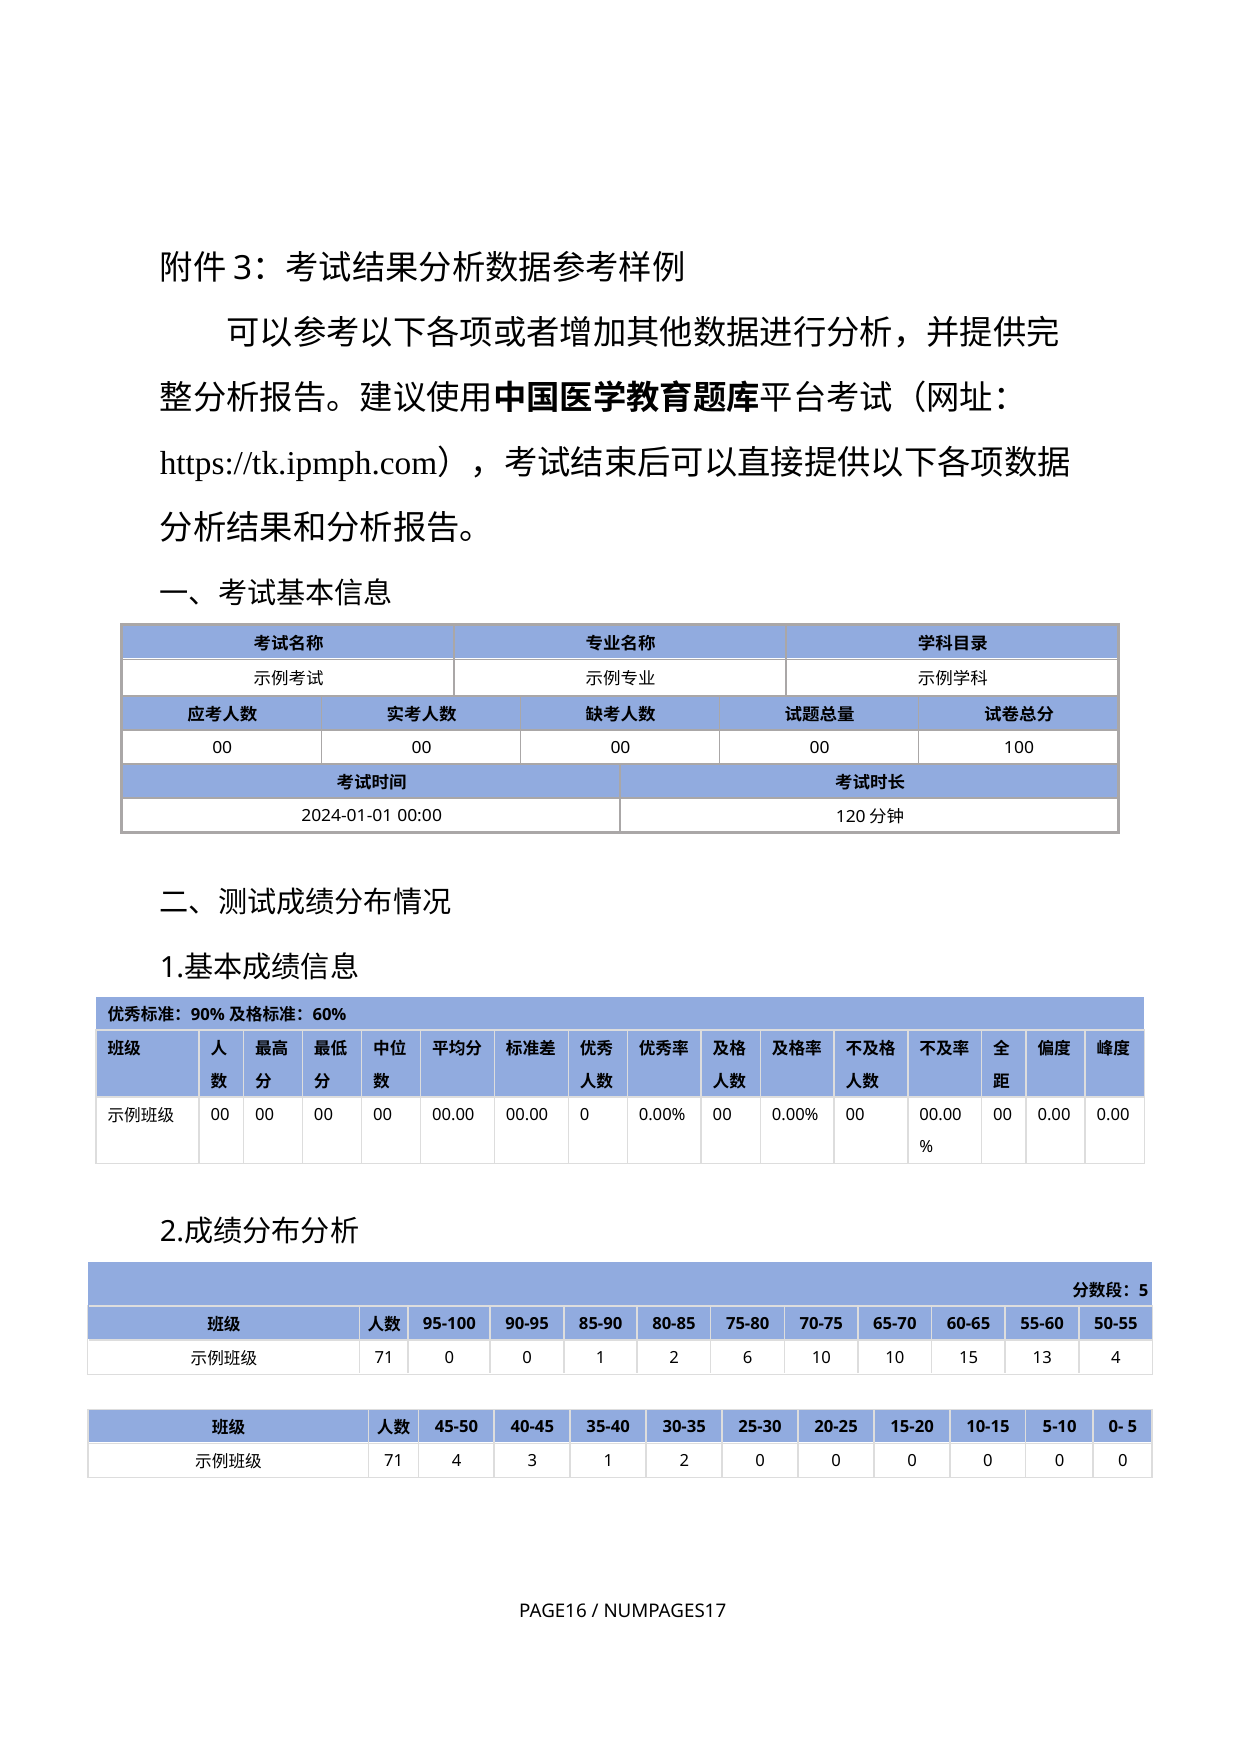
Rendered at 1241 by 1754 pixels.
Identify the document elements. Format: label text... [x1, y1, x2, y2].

table_cell 优秀人数 [569, 1031, 627, 1096]
table_cell 缺考人数 [521, 697, 719, 729]
table_header 25-30 [723, 1410, 797, 1442]
table_cell 60-65 [932, 1307, 1004, 1339]
table_cell 0 [799, 1444, 873, 1477]
table_cell 最高分 [244, 1031, 302, 1096]
table_cell 试题总量 [720, 697, 918, 729]
text 一、考试基本信息 [159, 558, 1081, 623]
table_cell 50-55 [1080, 1307, 1152, 1339]
table_cell 15 [932, 1341, 1004, 1373]
table_cell 不及率 [909, 1031, 981, 1096]
table_header 班级 [89, 1410, 368, 1442]
table_cell 00 [200, 1098, 243, 1162]
table_header 0- 5 [1094, 1410, 1151, 1442]
table_cell 4 [1080, 1341, 1152, 1373]
table_cell 00 [521, 731, 719, 763]
table_header 40-45 [495, 1410, 569, 1442]
table_cell 示例学科 [787, 660, 1117, 695]
table_cell 70-75 [785, 1307, 857, 1339]
table_cell 人数 [360, 1307, 407, 1339]
table_cell 71 [360, 1341, 407, 1373]
table_cell 不及格人数 [835, 1031, 907, 1096]
table_cell 2024-01-01 00:00 [123, 799, 619, 831]
table_header 优秀标准：90% 及格标准：60% [96, 997, 1144, 1029]
table_cell 班级 [88, 1306, 359, 1339]
table_cell 55-60 [1006, 1307, 1078, 1339]
table_header 10-15 [951, 1410, 1025, 1442]
table_cell 00 [720, 731, 918, 763]
table_cell 0 [1094, 1444, 1151, 1477]
table_cell 示例班级 [88, 1340, 359, 1373]
table_cell 0 [491, 1341, 563, 1373]
table_cell 最低分 [303, 1031, 361, 1096]
table_cell 00 [982, 1098, 1025, 1162]
table_header 专业名称 [455, 626, 785, 658]
table_header 考试名称 [123, 626, 453, 658]
table_cell 6 [711, 1341, 784, 1373]
text 1.基本成绩信息 [159, 932, 1081, 997]
table_cell 标准差 [495, 1031, 568, 1096]
table_header 20-25 [799, 1410, 873, 1442]
table_header 45-50 [419, 1410, 493, 1442]
table_cell 00 [303, 1098, 361, 1162]
text 附件3：考试结果分析数据参考样例 [159, 233, 1081, 298]
table_cell 2 [647, 1444, 721, 1477]
table_cell 应考人数 [123, 697, 321, 729]
table_cell 4 [419, 1444, 493, 1477]
table_cell 峰度 [1086, 1031, 1144, 1096]
table_cell 00 [362, 1098, 420, 1162]
table_cell 120分钟 [621, 799, 1117, 831]
table_cell 0 [875, 1444, 949, 1477]
text 二、测试成绩分布情况 [159, 867, 1081, 932]
table_header 30-35 [647, 1410, 721, 1442]
table_cell 75-80 [711, 1307, 784, 1339]
table_cell 及格率 [761, 1031, 833, 1096]
table_cell 00.00 [421, 1098, 494, 1162]
table_cell 班级 [97, 1031, 198, 1096]
table_cell 考试时间 [123, 765, 619, 797]
table_cell 100 [919, 731, 1117, 763]
table_cell 0.00% [628, 1098, 700, 1162]
table_cell 示例班级 [97, 1098, 198, 1162]
table_cell 0 [951, 1444, 1025, 1477]
table_cell 80-85 [638, 1307, 710, 1339]
table_cell 10 [859, 1341, 931, 1373]
table_cell 0 [1026, 1444, 1092, 1477]
table_cell 0.00 [1027, 1098, 1084, 1162]
table_cell 示例专业 [455, 660, 785, 695]
table_cell 95-100 [409, 1307, 489, 1339]
table_header 15-20 [875, 1410, 949, 1442]
table_cell 0 [723, 1444, 797, 1477]
table_cell 0 [409, 1341, 489, 1373]
table_cell 13 [1006, 1341, 1078, 1373]
table_cell 71 [369, 1444, 418, 1477]
table_cell 1 [565, 1341, 636, 1373]
table_cell 平均分 [421, 1031, 494, 1096]
table_cell 00 [244, 1098, 302, 1162]
table_cell 示例考试 [123, 660, 453, 695]
table_header 学科目录 [787, 626, 1117, 658]
table_cell 0 [569, 1098, 627, 1162]
table_header 35-40 [571, 1410, 645, 1442]
table_cell 示例班级 [89, 1444, 368, 1477]
table_cell 3 [495, 1444, 569, 1477]
table_cell 00 [123, 731, 321, 763]
table_cell 全距 [982, 1031, 1025, 1096]
table_cell 00 [835, 1098, 907, 1162]
table_cell 偏度 [1027, 1031, 1084, 1096]
table_cell 00 [322, 731, 520, 763]
table_cell 10 [785, 1341, 857, 1373]
table_cell 1 [571, 1444, 645, 1477]
table_cell 实考人数 [322, 697, 520, 729]
table_header 5-10 [1026, 1410, 1092, 1442]
table_cell 00.00 [495, 1098, 568, 1162]
text 2.成绩分布分析 [159, 1197, 1081, 1262]
table_cell 90-95 [491, 1307, 563, 1339]
table_cell 中位数 [362, 1031, 420, 1096]
table_cell 考试时长 [621, 765, 1117, 797]
table_header 分数段：5 [88, 1262, 1152, 1305]
table_cell 65-70 [859, 1307, 931, 1339]
table_cell 人数 [200, 1031, 243, 1096]
table_cell 00 [702, 1098, 760, 1162]
table_cell 00.00% [909, 1098, 981, 1162]
table_cell 0.00% [761, 1098, 833, 1162]
table_cell 优秀率 [628, 1031, 700, 1096]
table_cell 85-90 [565, 1307, 636, 1339]
table_cell 试卷总分 [919, 697, 1117, 729]
text 可以参考以下各项或者增加其他数据进行分析，并提供完整分析报告。建议使用中国医学教育题库平台考试（网址：https://tk.ipmph.com），考试结束后可以直接提供以下各项数据分析结果和分析报告。 [159, 298, 1081, 558]
table_cell 2 [638, 1341, 710, 1373]
table_cell 及格人数 [702, 1031, 760, 1096]
table_header 人数 [369, 1410, 418, 1442]
table_cell 0.00 [1086, 1098, 1144, 1162]
